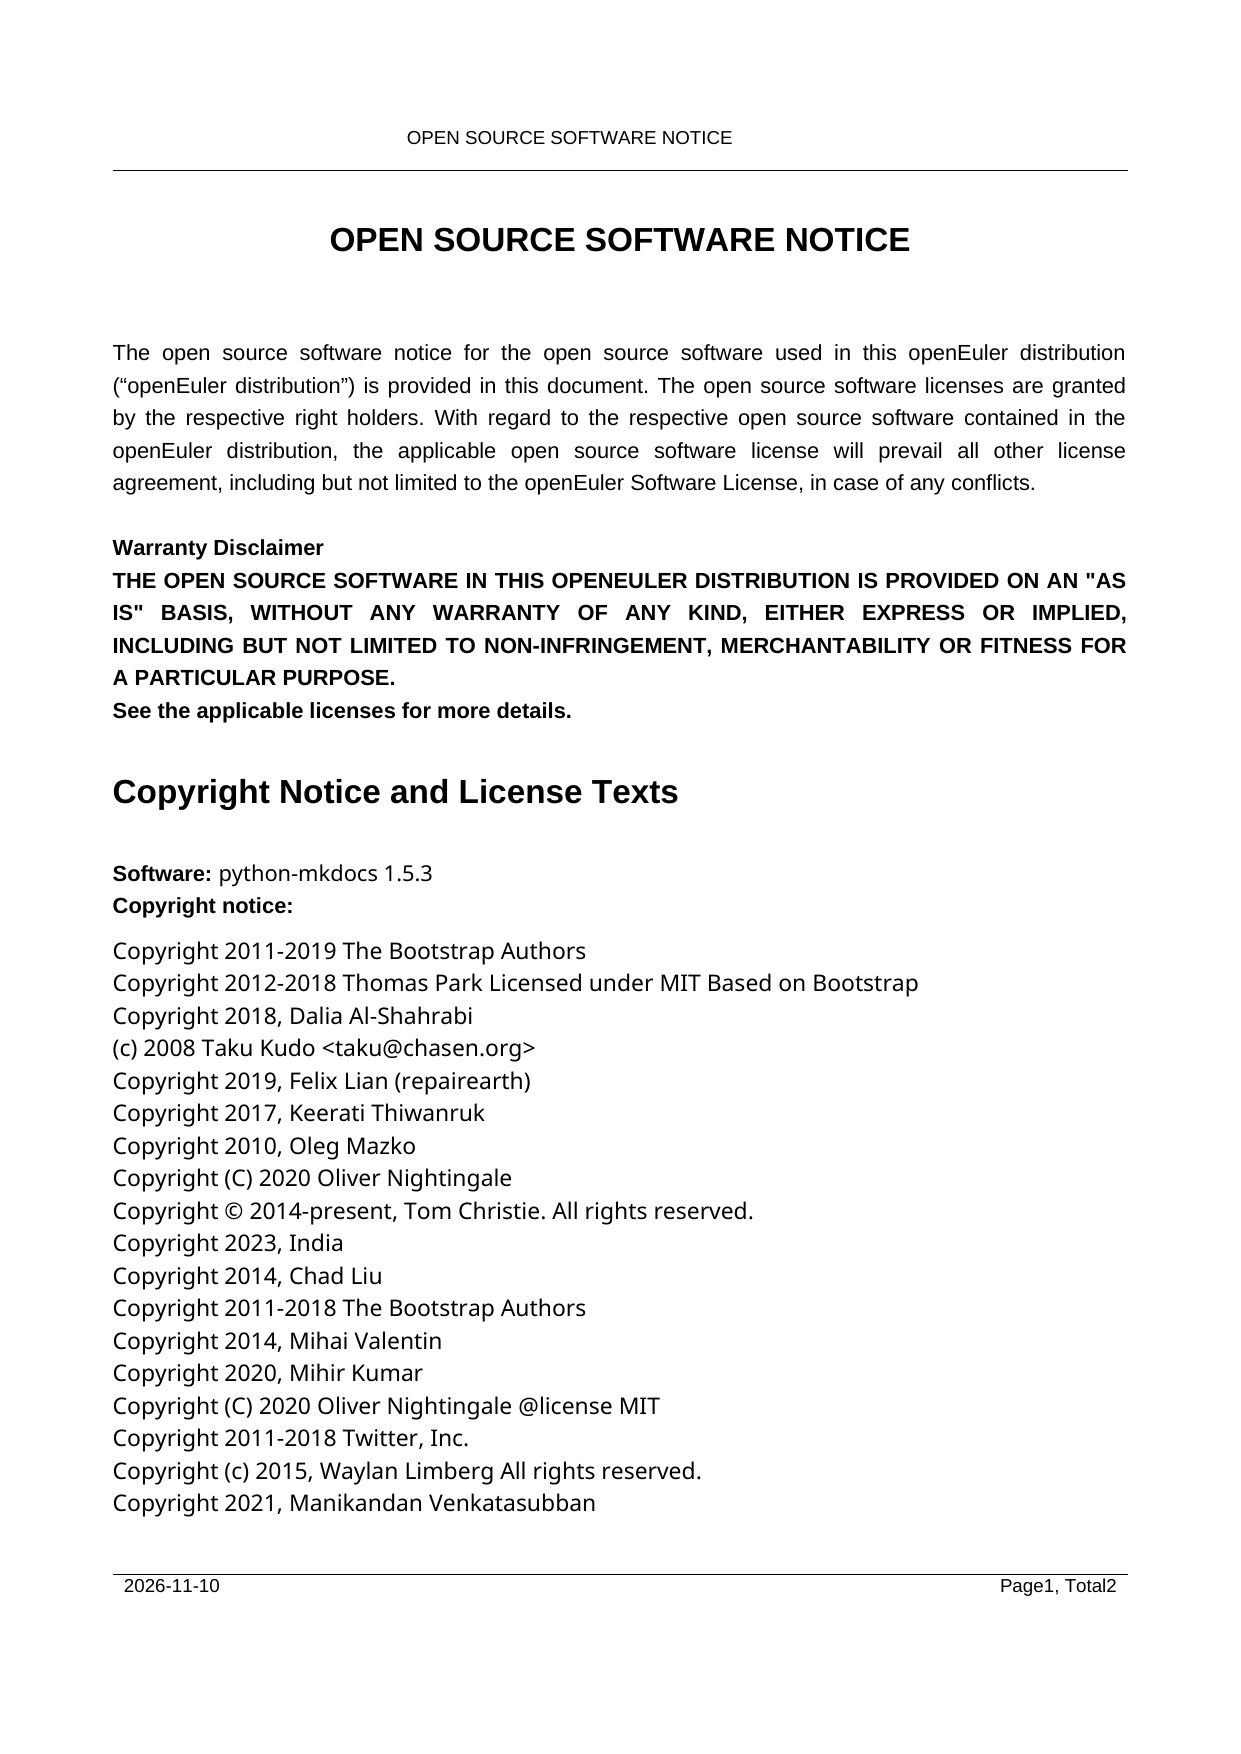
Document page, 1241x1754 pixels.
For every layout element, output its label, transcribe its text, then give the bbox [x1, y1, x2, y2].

text Copyright 2011-2019 The Bootstrap Authors Copyright 2012-2018 Thomas Park Licensed under MIT Based on Bootstrap Copyright 2018, Dalia Al-Shahrabi (c) 2008 Taku Kudo <taku@chasen.org> Copyright 2019, Felix Lian (repairearth) Copyright 2017, Keerati Thiwanruk Copyright 2010, Oleg Mazko Copyright (C) 2020 Oliver Nightingale Copyright © 2014-present, Tom Christie. All rights reserved. Copyright 2023, India Copyright 2014, Chad Liu Copyright 2011-2018 The Bootstrap Authors Copyright 2014, Mihai Valentin Copyright 2020, Mihir Kumar Copyright (C) 2020 Oliver Nightingale @license MIT Copyright 2011-2018 Twitter, Inc. Copyright (c) 2015, Waylan Limberg All rights reserved. Copyright 2021, Manikandan Venkatasubban [112, 934, 1128, 1551]
text Copyright Notice and License Texts [112, 759, 1128, 824]
text Warranty Disclaimer [112, 531, 1128, 564]
text THE OPEN SOURCE SOFTWARE IN THIS OPENEULER DISTRIBUTION IS PROVIDED ON AN "AS IS" BASIS, WITHOUT ANY WARRANTY OF ANY KIND, EITHER EXPRESS OR IMPLIED, INCLUDING BUT NOT LIMITED TO NON-INFRINGEMENT, MERCHANTABILITY OR FITNESS FOR A PARTICULAR PURPOSE. See the applicable licenses for more details. [112, 564, 1128, 726]
text Copyright notice: [112, 889, 1128, 921]
text The open source software notice for the open source software used in this openEuler distribution (“openEuler distribution”) is provided in this document. The open source software licenses are granted by the respective right holders. With regard to the respective open source software contained in the openEuler distribution, the applicable open source software license will prevail all other license agreement, including but not limited to the openEuler Software License, in case of any conflicts. [112, 336, 1128, 499]
title Software: python-mkdocs 1.5.3 [112, 856, 1128, 889]
text OPEN SOURCE SOFTWARE NOTICE [112, 206, 1128, 271]
